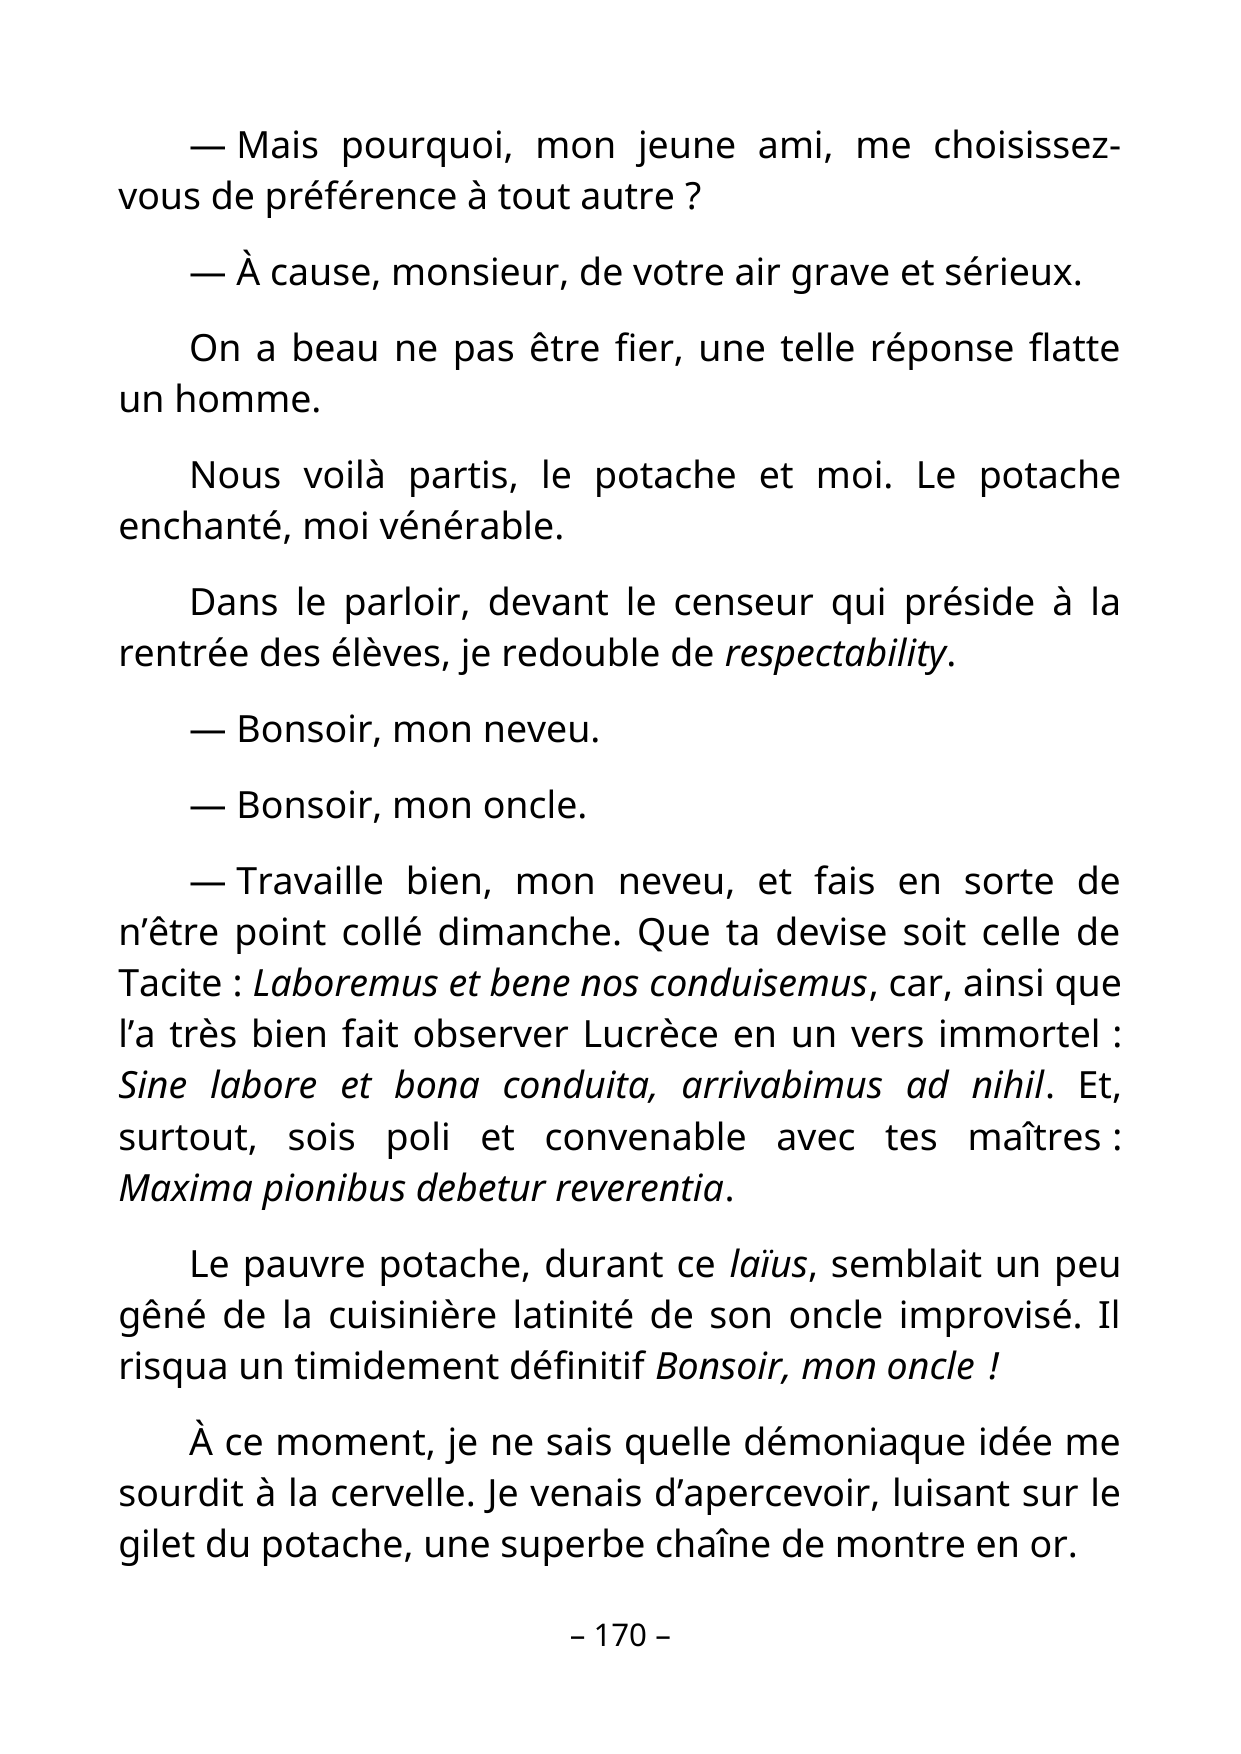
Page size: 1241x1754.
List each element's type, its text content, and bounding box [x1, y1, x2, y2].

text Dans le parloir, devant le censeur qui préside à la rentrée des élèves, je redouble de respectability. [118, 575, 1122, 677]
text Nous voilà partis, le potache et moi. Le potache enchanté, moi vénérable. [118, 448, 1122, 550]
text Le pauvre potache, durant ce laïus, semblait un peu gêné de la cuisinière latinité de son oncle improvisé. Il risqua un timidement définitif Bonsoir, mon oncle ! [118, 1237, 1122, 1390]
text — À cause, monsieur, de votre air grave et sérieux. [118, 245, 1122, 296]
text — Mais pourquoi, mon jeune ami, me choisissez-vous de préférence à tout autre ? [118, 118, 1122, 220]
text On a beau ne pas être fier, une telle réponse flatte un homme. [118, 321, 1122, 423]
text — Bonsoir, mon neveu. [118, 702, 1122, 753]
text — Bonsoir, mon oncle. [118, 778, 1122, 829]
text — Travaille bien, mon neveu, et fais en sorte de n’être point collé dimanche. Que ta devise soit celle de Tacite : Laboremus et bene nos conduisemus, car, ainsi que l’a très bien fait observer Lucrèce en un vers immortel : Sine labore et bona conduita, arrivabimus ad nihil. Et, surtout, sois poli et convenable avec tes maîtres : Maxima pionibus debetur reverentia. [118, 854, 1122, 1212]
text À ce moment, je ne sais quelle démoniaque idée me sourdit à la cervelle. Je venais d’apercevoir, luisant sur le gilet du potache, une superbe chaîne de montre en or. [118, 1415, 1122, 1568]
